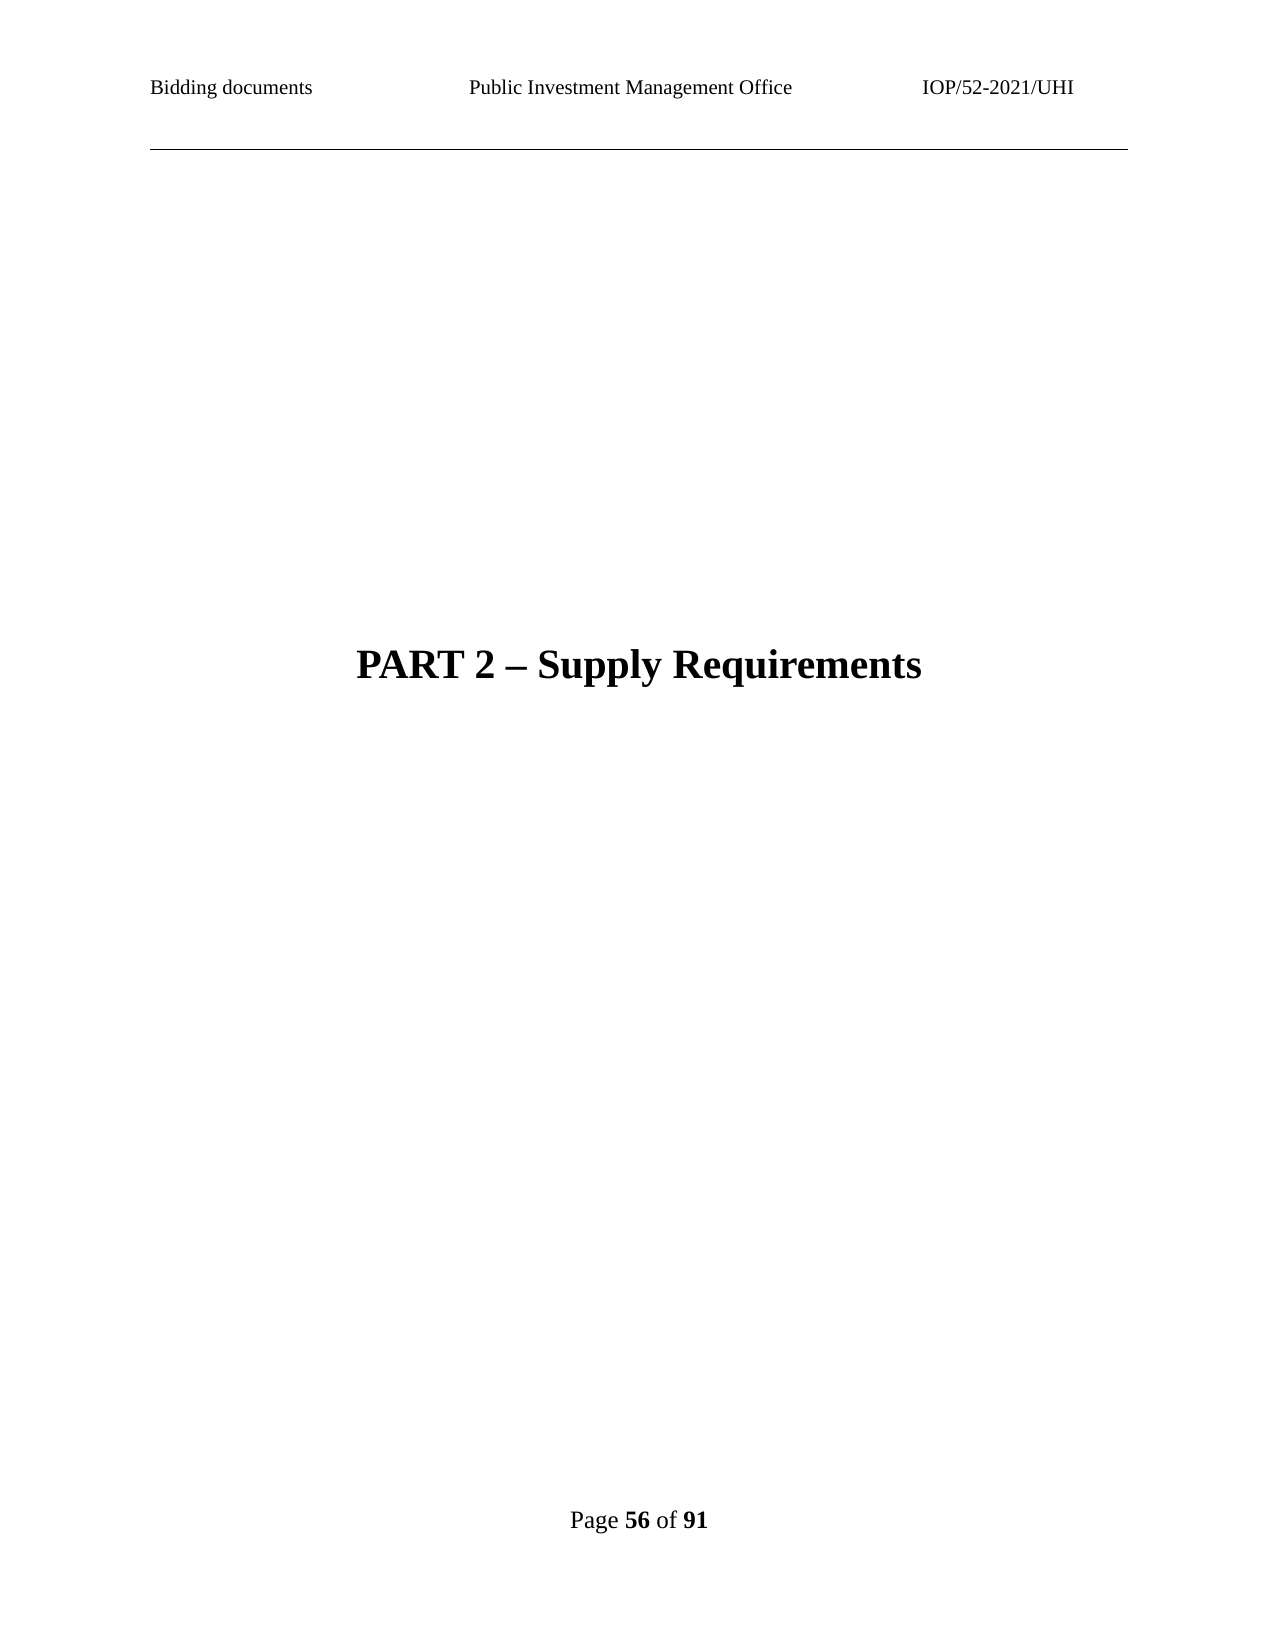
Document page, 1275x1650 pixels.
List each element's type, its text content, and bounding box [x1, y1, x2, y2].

subtitle PART 2 – Supply Requirements [150, 639, 1128, 687]
